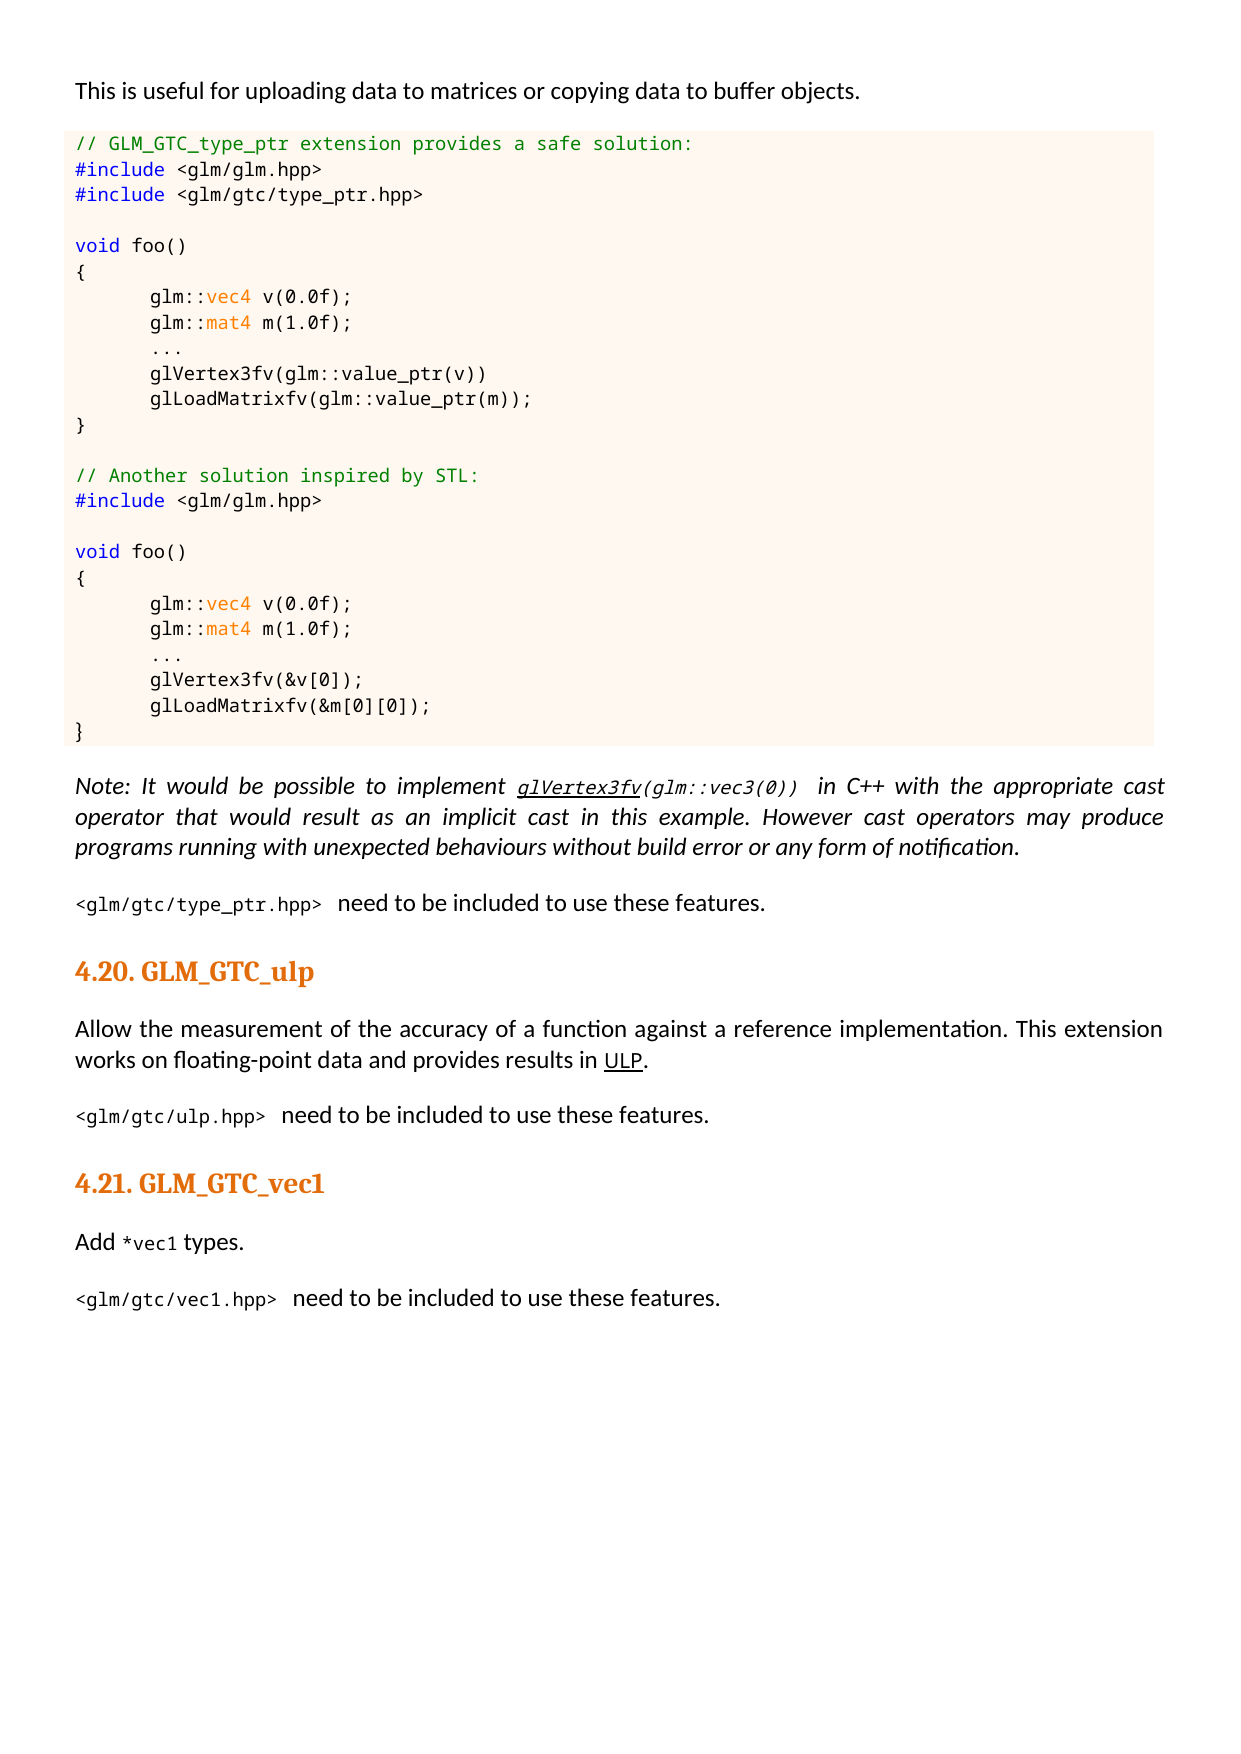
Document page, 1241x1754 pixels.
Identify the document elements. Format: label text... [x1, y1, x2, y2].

text Allow the measurement of the accuracy of a function against a reference implementation. This extension works on floating-point data and provides results in ULP. [75, 1014, 1165, 1075]
text <glm/gtc/type_ptr.hpp> need to be included to use these features. [75, 887, 1165, 918]
text Note: It would be possible to implement glVertex3fv(glm::vec3(0)) in C++ with the appropriate cast operator that would result as an implicit cast in this example. However cast operators may produce programs running with unexpected behaviours without build error or any form of notification. [75, 771, 1165, 862]
text <glm/gtc/ulp.hpp> need to be included to use these features. [75, 1100, 1165, 1130]
table_header // GLM_GTC_type_ptr extension provides a safe solution: #include <glm/glm.hpp> #include <glm/gtc/type_ptr.hpp> void foo() { glm::vec4 v(0.0f); glm::mat4 m(1.0f); ... glVertex3fv(glm::value_ptr(v)) glLoadMatrixfv(glm::value_ptr(m)); } // Another solution inspired by STL: #include <glm/glm.hpp> void foo() { glm::vec4 v(0.0f); glm::mat4 m(1.0f); ... glVertex3fv(&v[0]); glLoadMatrixfv(&m[0][0]); } [64, 131, 1154, 746]
text Add *vec1 types. [75, 1226, 1165, 1257]
subtitle 4.21. GLM_GTC_vec1 [75, 1168, 1165, 1201]
text This is useful for uploading data to matrices or copying data to buffer objects. [75, 75, 1165, 106]
subtitle 4.20. GLM_GTC_ulp [75, 955, 1165, 989]
text <glm/gtc/vec1.hpp> need to be included to use these features. [75, 1282, 1165, 1312]
